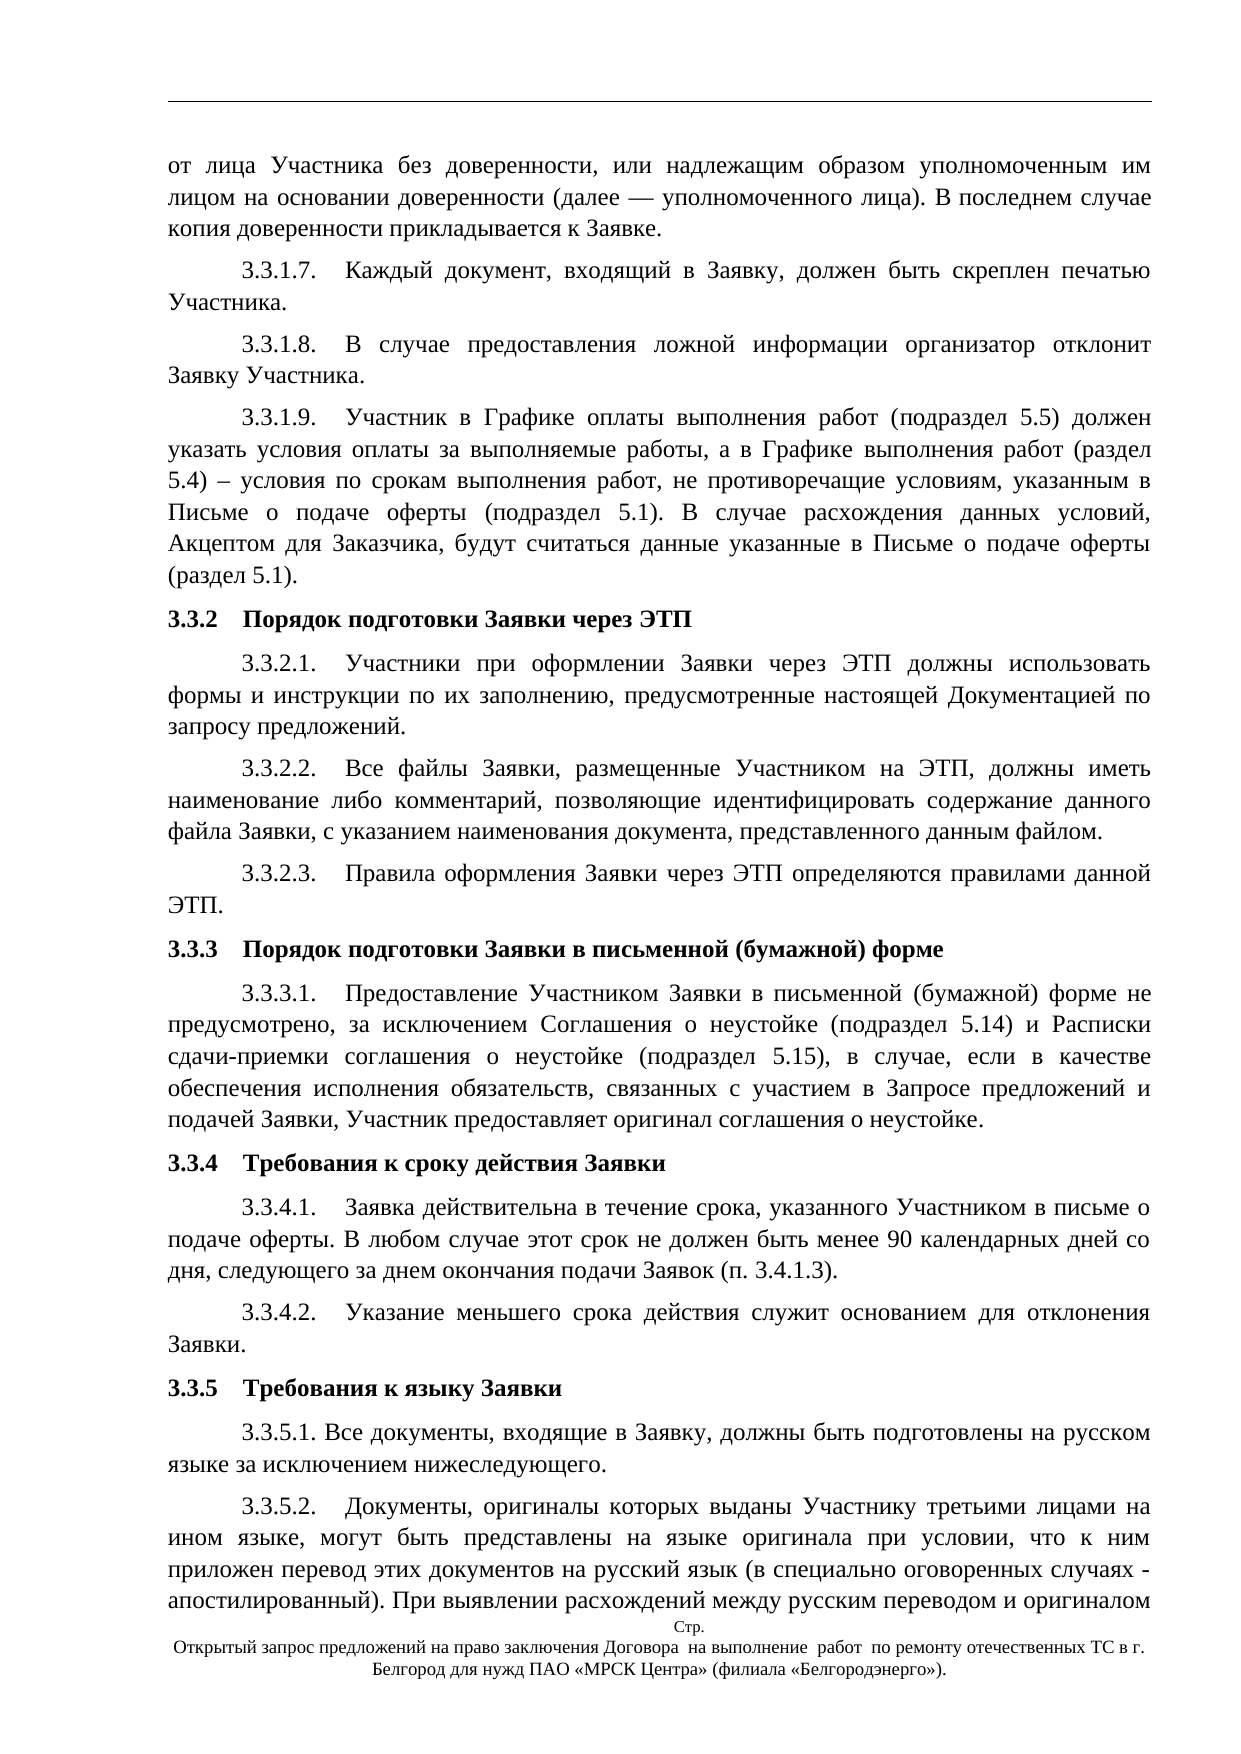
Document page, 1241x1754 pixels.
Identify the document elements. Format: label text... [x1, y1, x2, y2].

list Участники при оформлении Заявки через ЭТП должны использовать формы и инструкции по их заполнению, предусмотренные настоящей Документацией по запросу предложений. [168, 648, 1152, 740]
list Правила оформления Заявки через ЭТП определяются правилами данной ЭТП. [168, 858, 1152, 919]
subtitle Требования к языку Заявки [168, 1373, 1152, 1402]
list Указание меньшего срока действия служит основанием для отклонения Заявки. [168, 1297, 1151, 1358]
list В случае предоставления ложной информации организатор отклонит Заявку Участника. [168, 329, 1152, 389]
list Все файлы Заявки, размещенные Участником на ЭТП, должны иметь наименование либо комментарий, позволяющие идентифицировать содержание данного файла Заявки, с указанием наименования документа, представленного данным файлом. [168, 753, 1152, 845]
text 3.3.5.1. Все документы, входящие в Заявку, должны быть подготовлены на русском языке за исключением нижеследующего. [168, 1417, 1152, 1477]
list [168, 1491, 1152, 1614]
list Каждый документ, входящий в Заявку, должен быть скреплен печатью Участника. [168, 255, 1152, 315]
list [168, 150, 1152, 242]
subtitle Порядок подготовки Заявки через ЭТП [168, 604, 1152, 633]
subtitle Порядок подготовки Заявки в письменной (бумажной) форме [168, 934, 1152, 963]
subtitle Требования к сроку действия Заявки [168, 1148, 1152, 1177]
